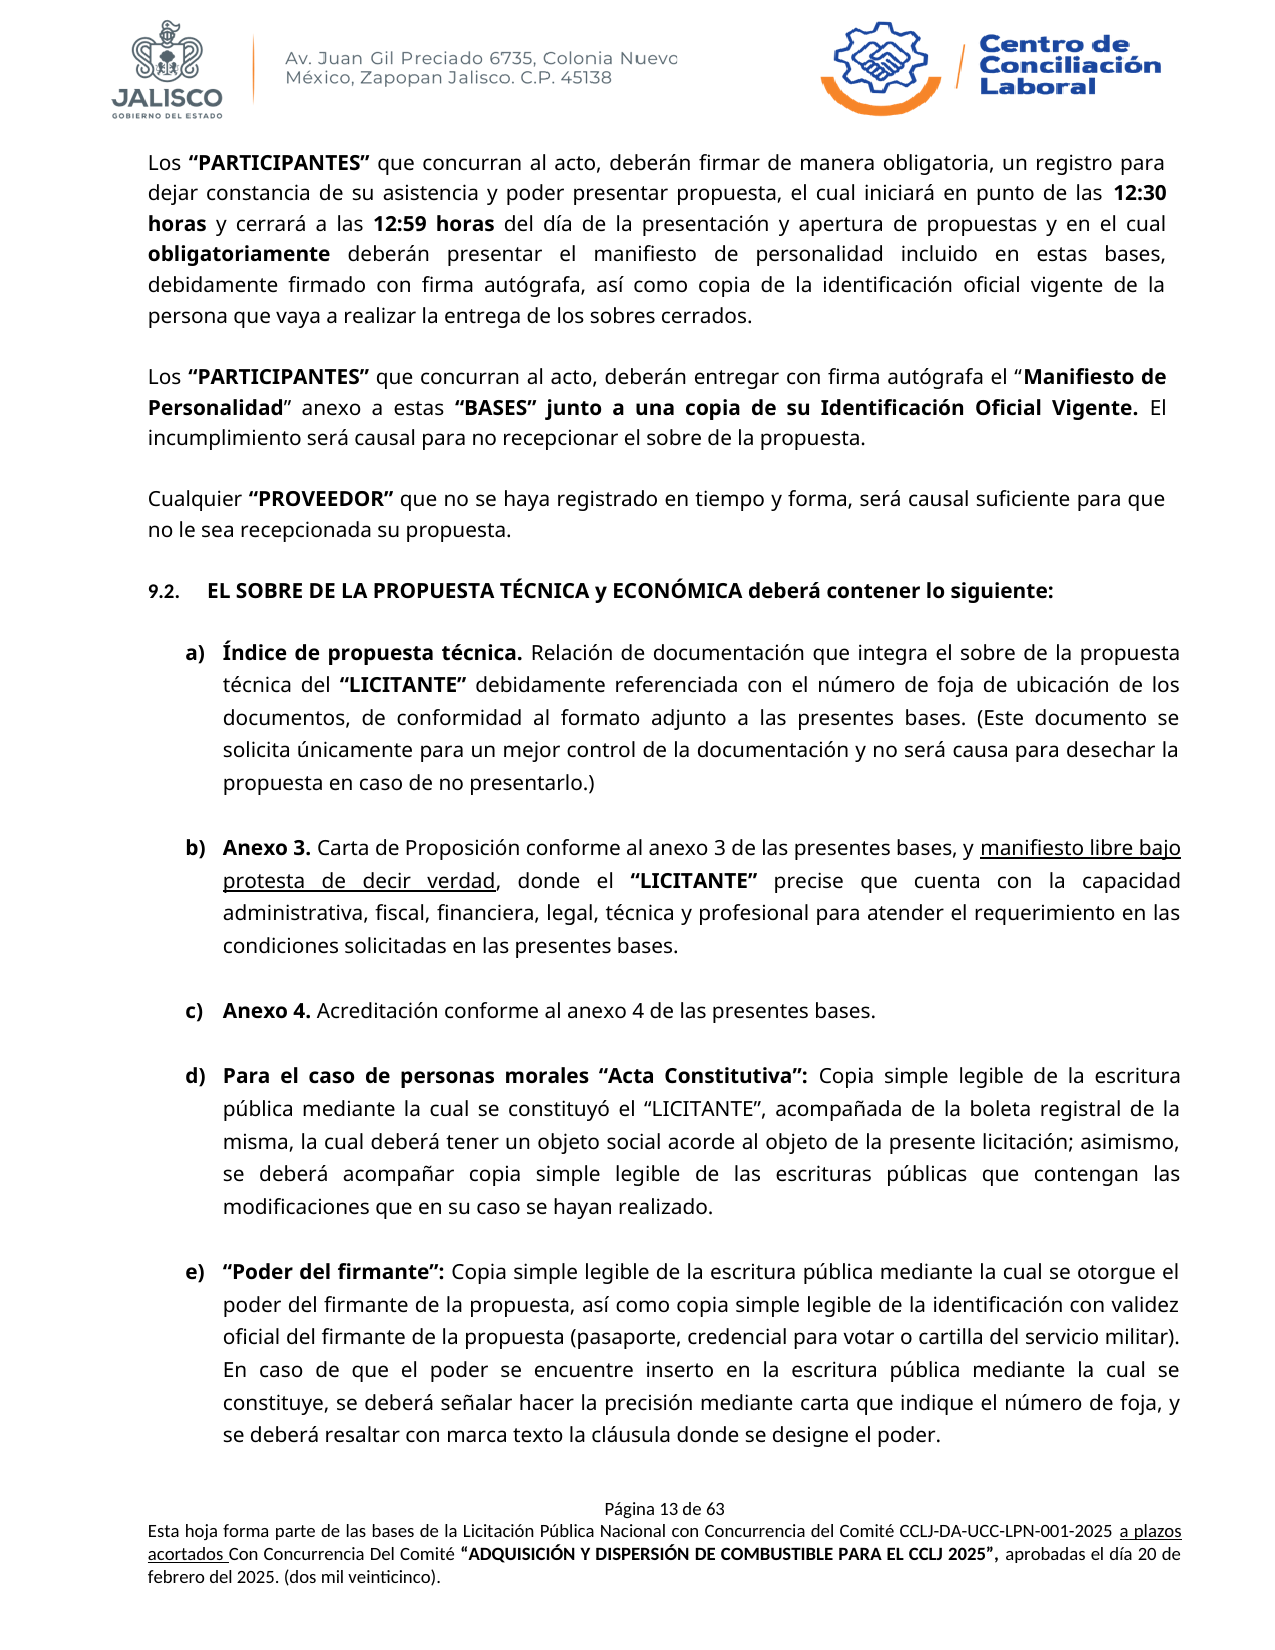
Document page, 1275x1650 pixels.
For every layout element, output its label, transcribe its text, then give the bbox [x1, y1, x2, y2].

text Los “PARTICIPANTES” que concurran al acto, deberán entregar con firma autógrafa el “Manifiesto de Personalidad” anexo a estas “BASES” junto a una copia de su Identificación Oficial Vigente. El incumplimiento será causal para no recepcionar el sobre de la propuesta. [148, 362, 1167, 452]
text Los “PARTICIPANTES” que concurran al acto, deberán firmar de manera obligatoria, un registro para dejar constancia de su asistencia y poder presentar propuesta, el cual iniciará en punto de las 12:30 horas y cerrará a las 12:59 horas del día de la presentación y apertura de propuestas y en el cual obligatoriamente deberán presentar el manifiesto de personalidad incluido en estas bases, debidamente firmado con firma autógrafa, así como copia de la identificación oficial vigente de la persona que vaya a realizar la entrega de los sobres cerrados. [148, 148, 1167, 329]
list Para el caso de personas morales “Acta Constitutiva”: Copia simple legible de la escritura pública mediante la cual se constituyó el “LICITANTE”, acompañada de la boleta registral de la misma, la cual deberá tener un objeto social acorde al objeto de la presente licitación; asimismo, se deberá acompañar copia simple legible de las escrituras públicas que contengan las modificaciones que en su caso se hayan realizado. [185, 1062, 1181, 1220]
list Anexo 4. Acreditación conforme al anexo 4 de las presentes bases. [185, 996, 1181, 1025]
text Cualquier “PROVEEDOR” que no se haya registrado en tiempo y forma, será causal suficiente para que no le sea recepcionada su propuesta. [148, 484, 1167, 544]
list Índice de propuesta técnica. Relación de documentación que integra el sobre de la propuesta técnica del “LICITANTE” debidamente referenciada con el número de foja de ubicación de los documentos, de conformidad al formato adjunto a las presentes bases. (Este documento se solicita únicamente para un mejor control de la documentación y no será causa para desechar la propuesta en caso de no presentarlo.) [185, 638, 1181, 797]
picture [102, 19, 677, 122]
picture [800, 12, 1222, 130]
list EL SOBRE DE LA PROPUESTA TÉCNICA y ECONÓMICA deberá contener lo siguiente: [148, 576, 1167, 605]
list “Poder del firmante”: Copia simple legible de la escritura pública mediante la cual se otorgue el poder del firmante de la propuesta, así como copia simple legible de la identificación con validez oficial del firmante de la propuesta (pasaporte, credencial para votar o cartilla del servicio militar). En caso de que el poder se encuentre inserto en la escritura pública mediante la cual se constituye, se deberá señalar hacer la precisión mediante carta que indique el número de foja, y se deberá resaltar con marca texto la cláusula donde se designe el poder. [185, 1257, 1181, 1449]
list Anexo 3. Carta de Proposición conforme al anexo 3 de las presentes bases, y manifiesto libre bajo protesta de decir verdad, donde el “LICITANTE” precise que cuenta con la capacidad administrativa, fiscal, financiera, legal, técnica y profesional para atender el requerimiento en las condiciones solicitadas en las presentes bases. [185, 833, 1181, 959]
